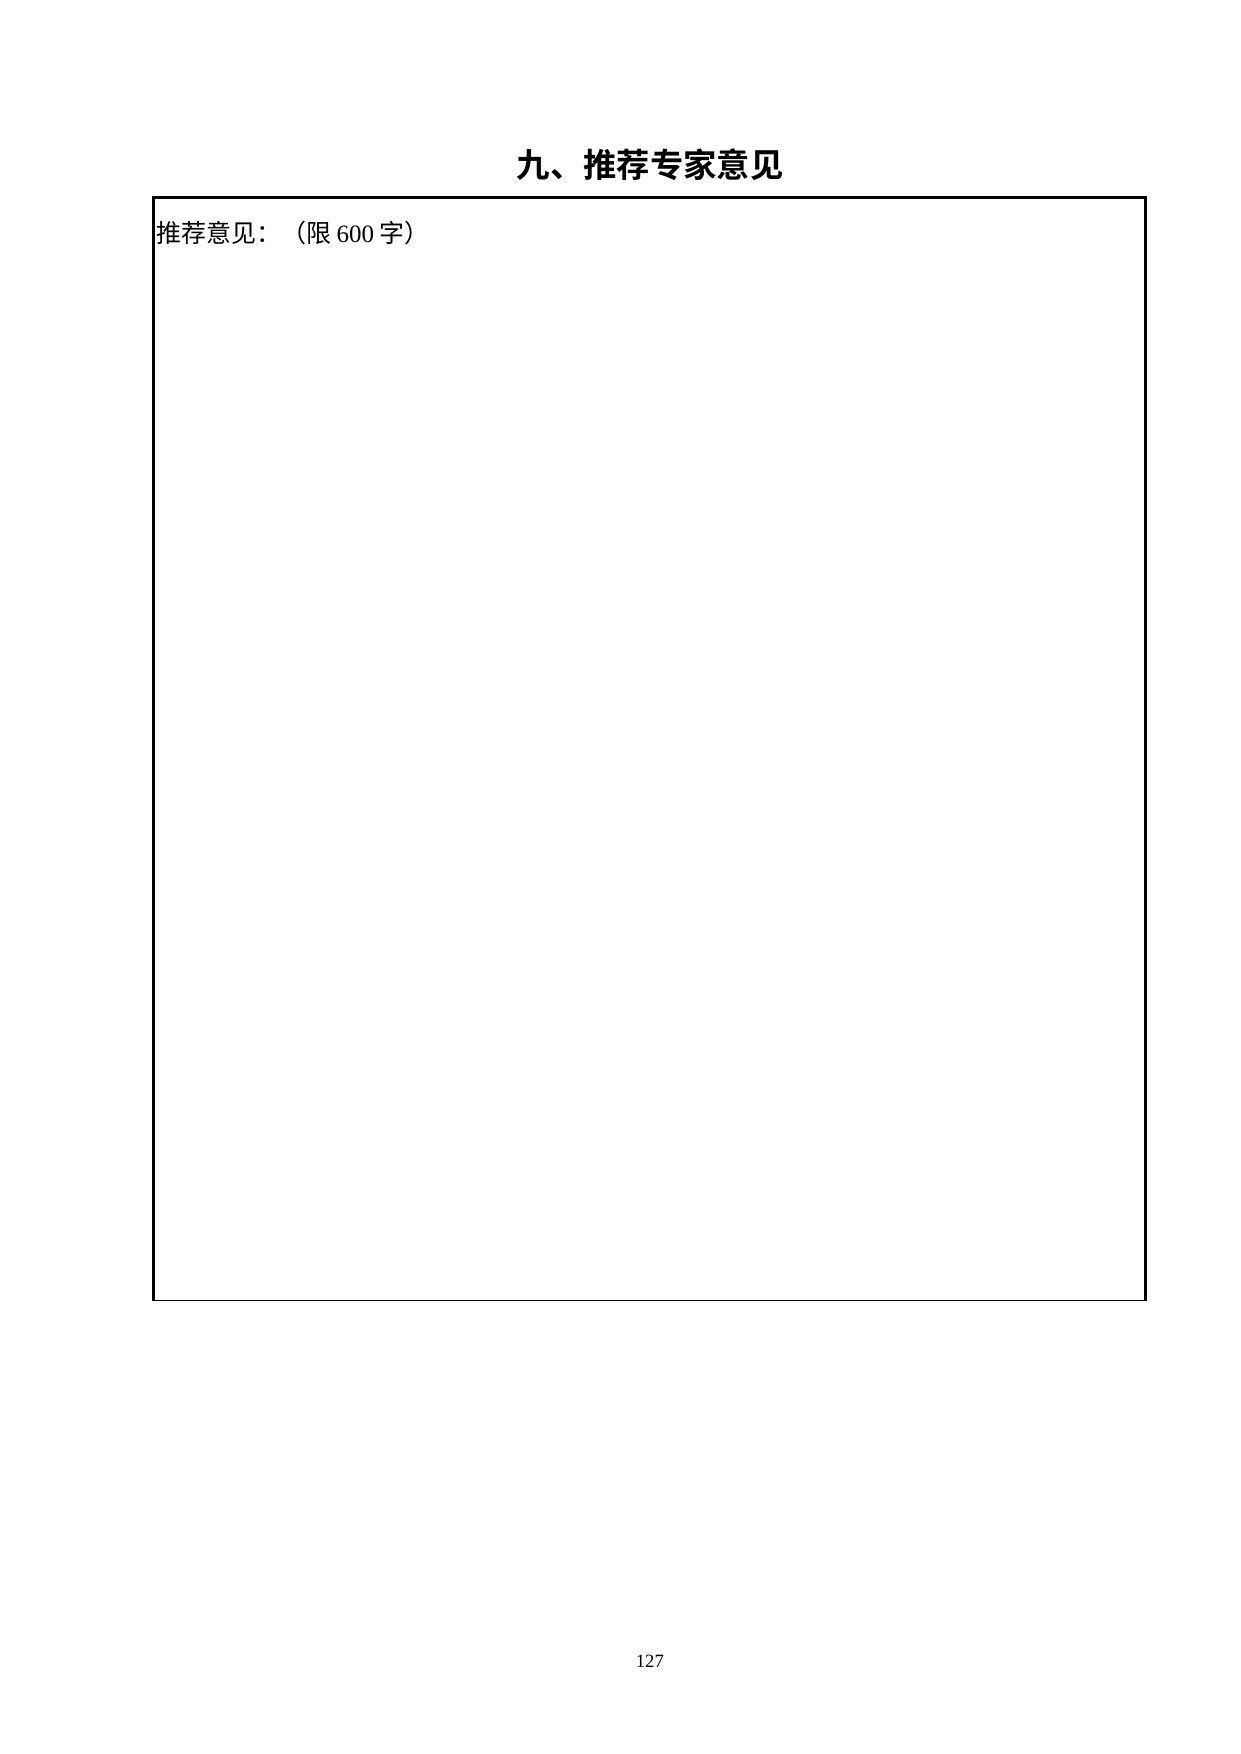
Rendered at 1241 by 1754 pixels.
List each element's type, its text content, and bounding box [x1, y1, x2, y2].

subtitle 九、推荐专家意见 [148, 131, 1152, 196]
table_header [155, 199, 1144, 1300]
